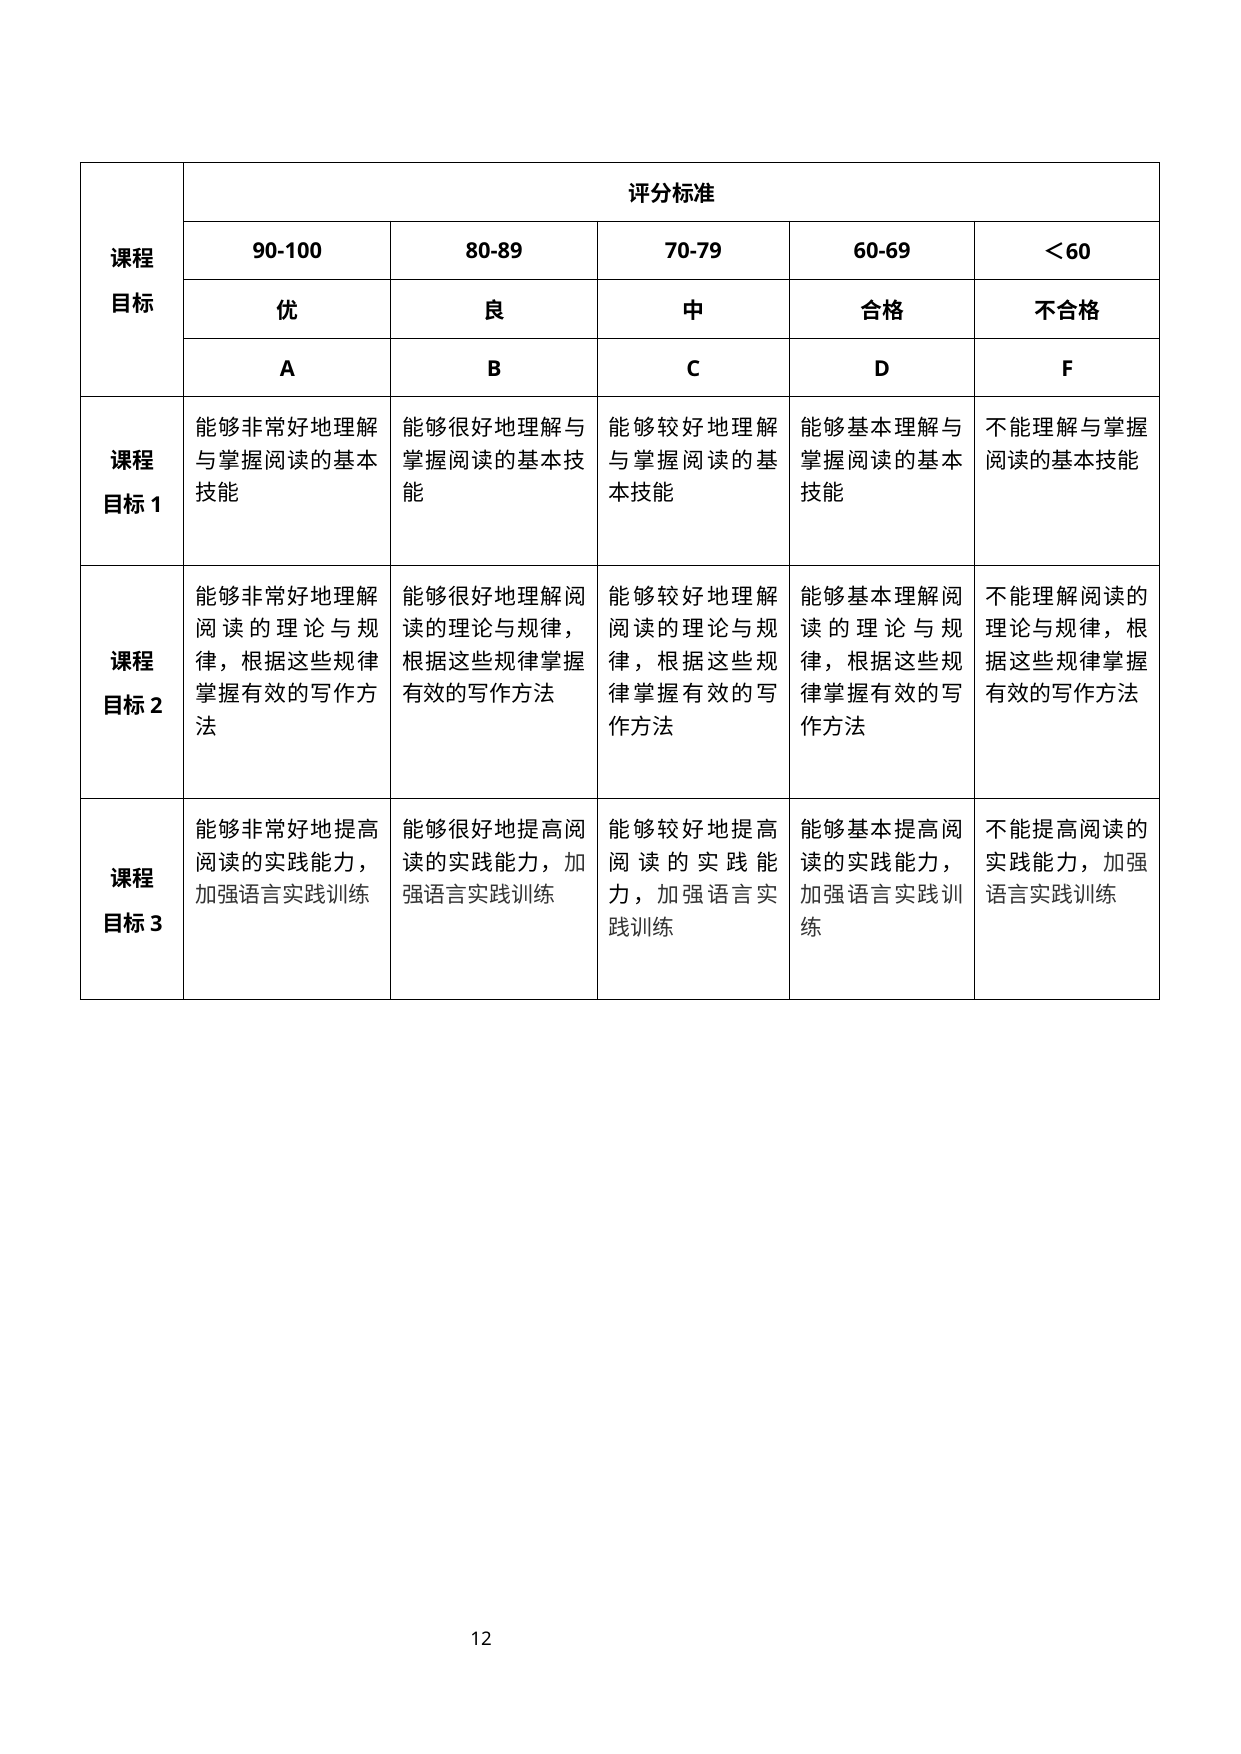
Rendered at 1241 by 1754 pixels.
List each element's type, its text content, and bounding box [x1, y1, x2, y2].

table_cell C [598, 339, 789, 396]
table_cell ＜60 [975, 222, 1159, 279]
table_cell 不能理解与掌握阅读的基本技能 [975, 397, 1159, 565]
table_cell 能够很好地提高阅读的实践能力，加强语言实践训练 [391, 799, 597, 999]
table_cell 不合格 [975, 280, 1159, 338]
table_cell F [975, 339, 1159, 396]
table_cell 课程 目标2 [81, 566, 183, 798]
table_cell B [391, 339, 597, 396]
table_cell 课程 目标1 [81, 397, 183, 565]
table_cell 优 [184, 280, 390, 338]
table_cell 能够较好地提高阅读的实践能力，加强语言实践训练 [598, 799, 789, 999]
table_header 评分标准 [184, 163, 1159, 221]
table_cell 能够基本提高阅读的实践能力，加强语言实践训练 [790, 799, 974, 999]
table_cell 能够非常好地理解阅读的理论与规律，根据这些规律掌握有效的写作方法 [184, 566, 390, 798]
table_cell 不能提高阅读的实践能力，加强语言实践训练 [975, 799, 1159, 999]
table_cell 能够非常好地理解与掌握阅读的基本技能 [184, 397, 390, 565]
table_cell 不能理解阅读的理论与规律，根据这些规律掌握有效的写作方法 [975, 566, 1159, 798]
table_cell 80-89 [391, 222, 597, 279]
table_cell 能够非常好地提高阅读的实践能力，加强语言实践训练 [184, 799, 390, 999]
table_cell 良 [391, 280, 597, 338]
table_cell 能够很好地理解阅读的理论与规律，根据这些规律掌握有效的写作方法 [391, 566, 597, 798]
table_cell 能够较好地理解与掌握阅读的基本技能 [598, 397, 789, 565]
table_cell 能够较好地理解阅读的理论与规律，根据这些规律掌握有效的写作方法 [598, 566, 789, 798]
table_cell A [184, 339, 390, 396]
table_cell 70-79 [598, 222, 789, 279]
table_cell 90-100 [184, 222, 390, 279]
table_cell 中 [598, 280, 789, 338]
table_cell 课程 目标3 [81, 799, 183, 999]
table_cell D [790, 339, 974, 396]
table_cell 能够基本理解与掌握阅读的基本技能 [790, 397, 974, 565]
table_header 课程 目标 [81, 163, 183, 396]
table_cell 60-69 [790, 222, 974, 279]
table_cell 能够很好地理解与掌握阅读的基本技能 [391, 397, 597, 565]
table_cell 能够基本理解阅读的理论与规律，根据这些规律掌握有效的写作方法 [790, 566, 974, 798]
table_cell 合格 [790, 280, 974, 338]
